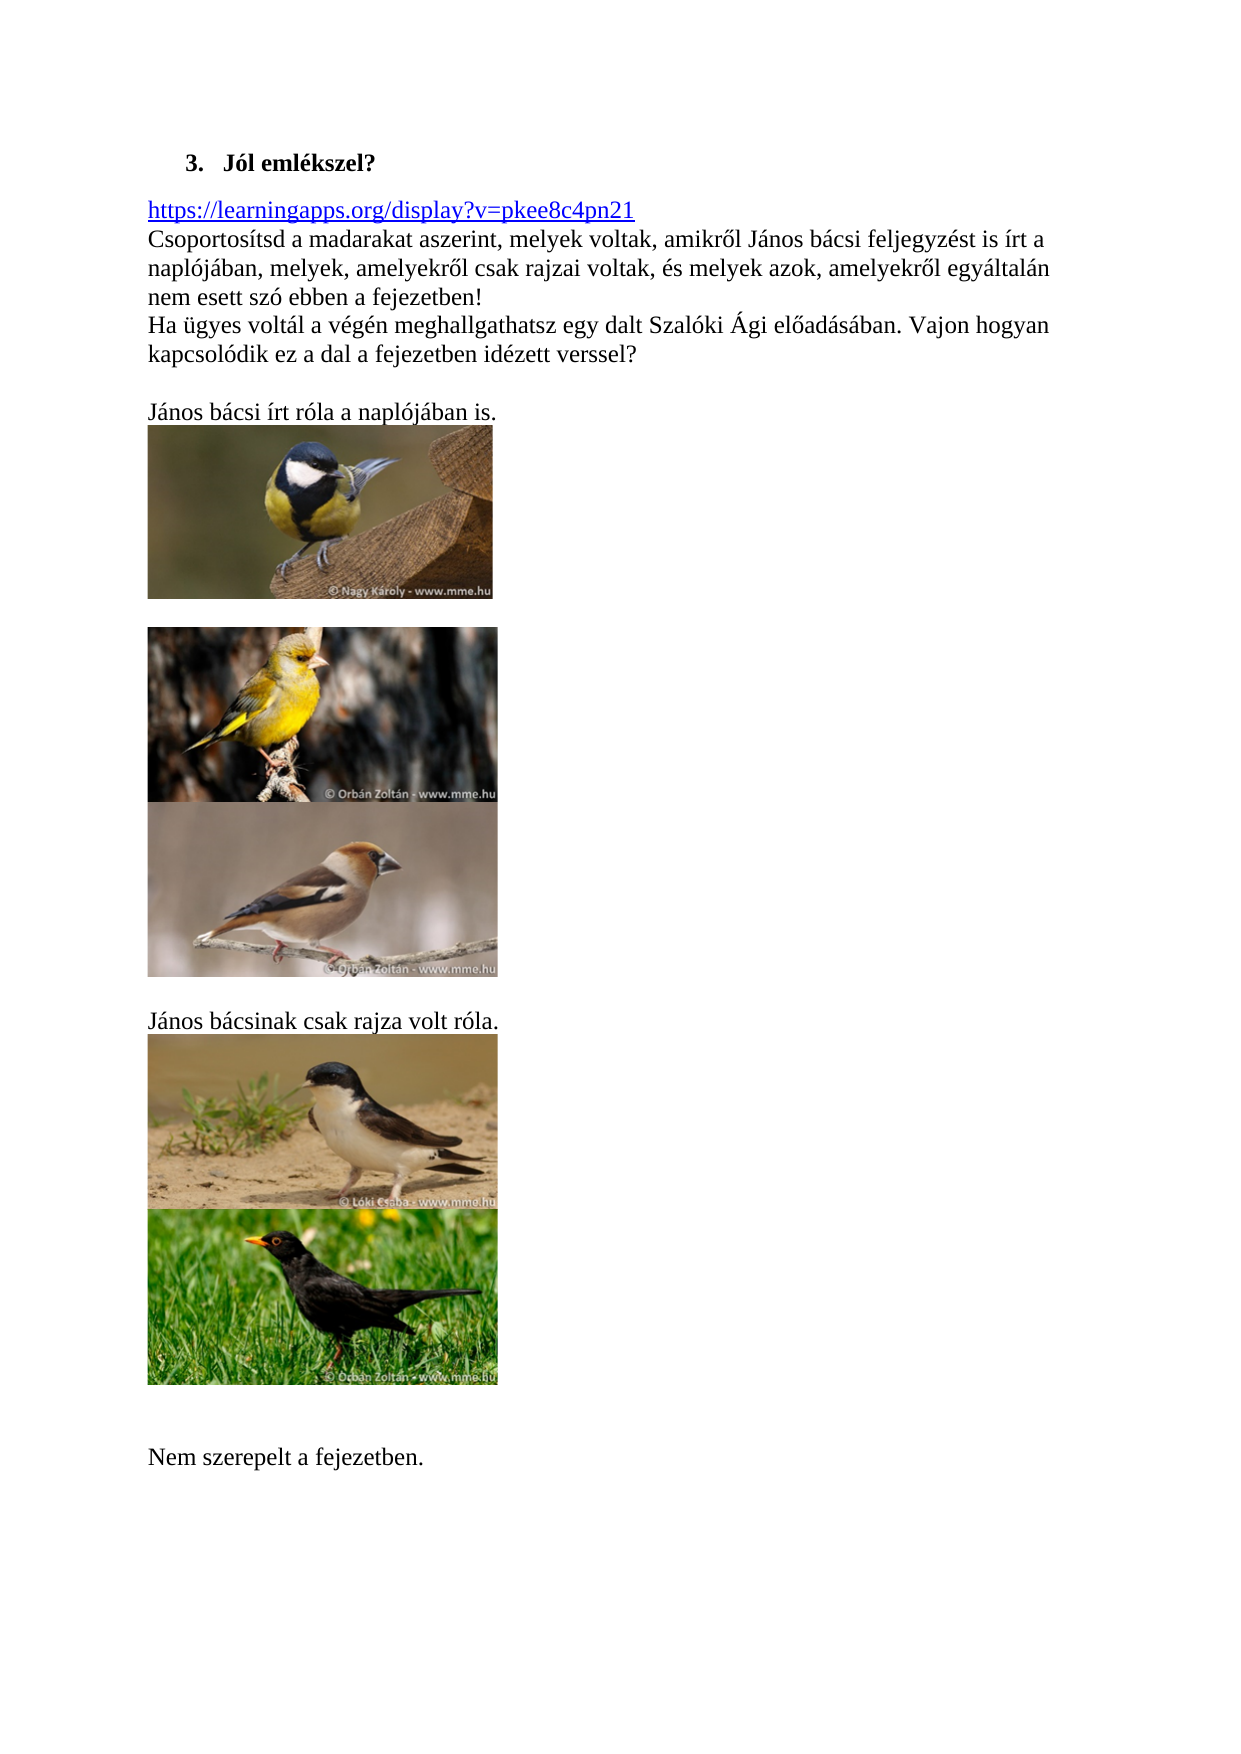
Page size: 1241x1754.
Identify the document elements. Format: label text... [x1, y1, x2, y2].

text Nem szerepelt a fejezetben. [148, 1442, 1093, 1471]
text János bácsi írt róla a naplójában is. [148, 397, 1093, 425]
text Csoportosítsd a madarakat aszerint, melyek voltak, amikről János bácsi feljegyzést is írt a naplójában, melyek, amelyekről csak rajzai voltak, és melyek azok, amelyekről egyáltalán nem esett szó ebben a fejezetben! [148, 224, 1093, 310]
picture [147, 1034, 498, 1385]
text Ha ügyes voltál a végén meghallgathatsz egy dalt Szalóki Ági előadásában. Vajon hogyan kapcsolódik ez a dal a fejezetben idézett verssel? [148, 310, 1093, 368]
list Jól emlékszel? [185, 148, 1093, 176]
picture [147, 425, 493, 599]
picture [147, 627, 498, 977]
text János bácsinak csak rajza volt róla. [148, 1006, 1093, 1034]
text https://learningapps.org/display?v=pkee8c4pn21 [148, 195, 1093, 224]
